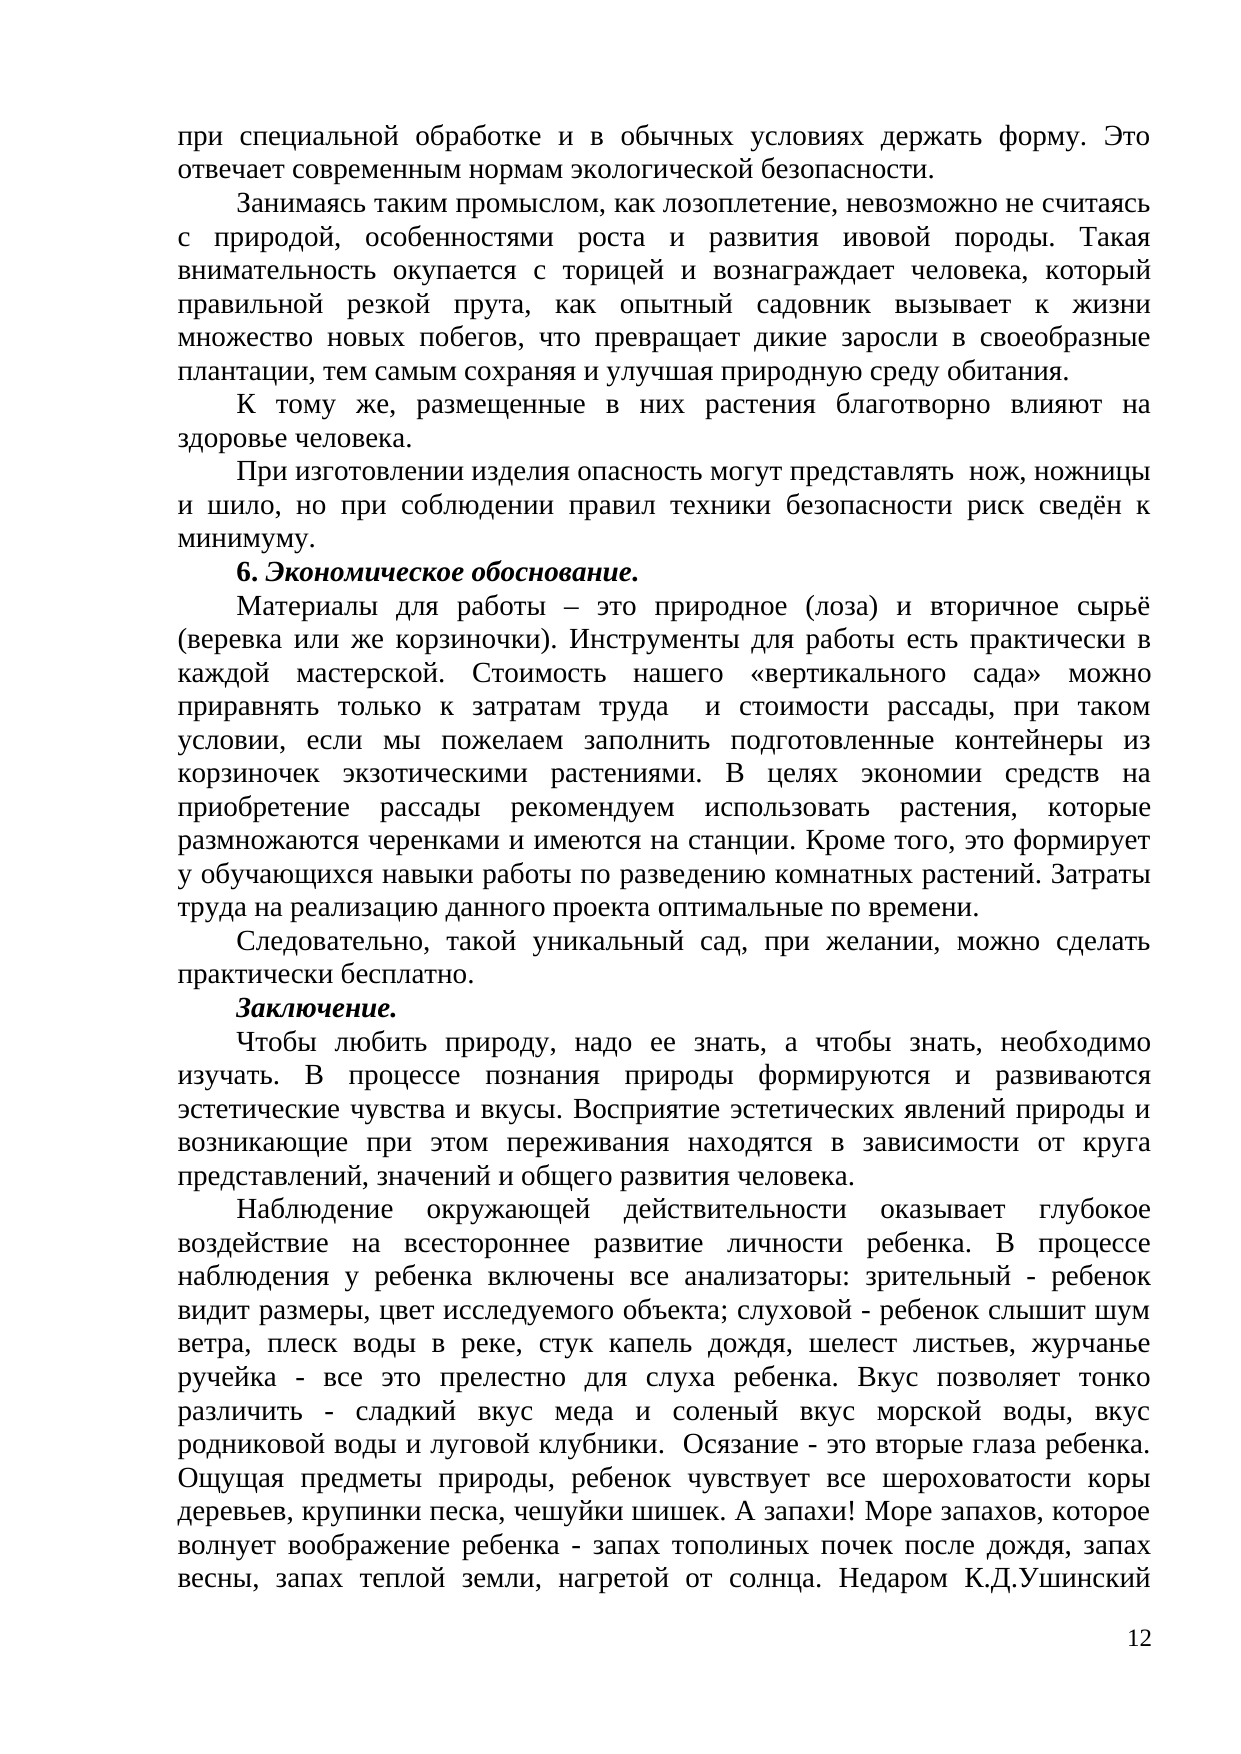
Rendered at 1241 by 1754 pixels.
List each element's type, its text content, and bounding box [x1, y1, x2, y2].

text К тому же, размещенные в них растения благотворно влияют на здоровье человека. [177, 386, 1152, 453]
text При изготовлении изделия опасность могут представлять нож, ножницы и шило, но при соблюдении правил техники безопасности риск сведён к минимуму. [177, 453, 1152, 554]
text Занимаясь таким промыслом, как лозоплетение, невозможно не считаясь с природой, особенностями роста и развития ивовой породы. Такая внимательность окупается с торицей и вознаграждает человека, который правильной резкой прута, как опытный садовник вызывает к жизни множество новых побегов, что превращает дикие заросли в своеобразные плантации, тем самым сохраняя и улучшая природную среду обитания. [177, 185, 1152, 386]
text Чтобы любить природу, надо ее знать, а чтобы знать, необходимо изучать. В процессе познания природы формируются и развиваются эстетические чувства и вкусы. Восприятие эстетических явлений природы и возникающие при этом переживания находятся в зависимости от круга представлений, значений и общего развития человека. [177, 1024, 1152, 1191]
text 6. Экономическое обоснование. [177, 554, 1152, 588]
text Следовательно, такой уникальный сад, при желании, можно сделать практически бесплатно. [177, 923, 1152, 990]
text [177, 1191, 1152, 1594]
text Материалы для работы – это природное (лоза) и вторичное сырьё (веревка или же корзиночки). Инструменты для работы есть практически в каждой мастерской. Стоимость нашего «вертикального сада» можно приравнять только к затратам труда и стоимости рассады, при таком условии, если мы пожелаем заполнить подготовленные контейнеры из корзиночек экзотическими растениями. В целях экономии средств на приобретение рассады рекомендуем использовать растения, которые размножаются черенками и имеются на станции. Кроме того, это формирует у обучающихся навыки работы по разведению комнатных растений. Затраты труда на реализацию данного проекта оптимальные по времени. [177, 588, 1152, 923]
text Заключение. [177, 990, 1152, 1024]
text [177, 118, 1152, 185]
